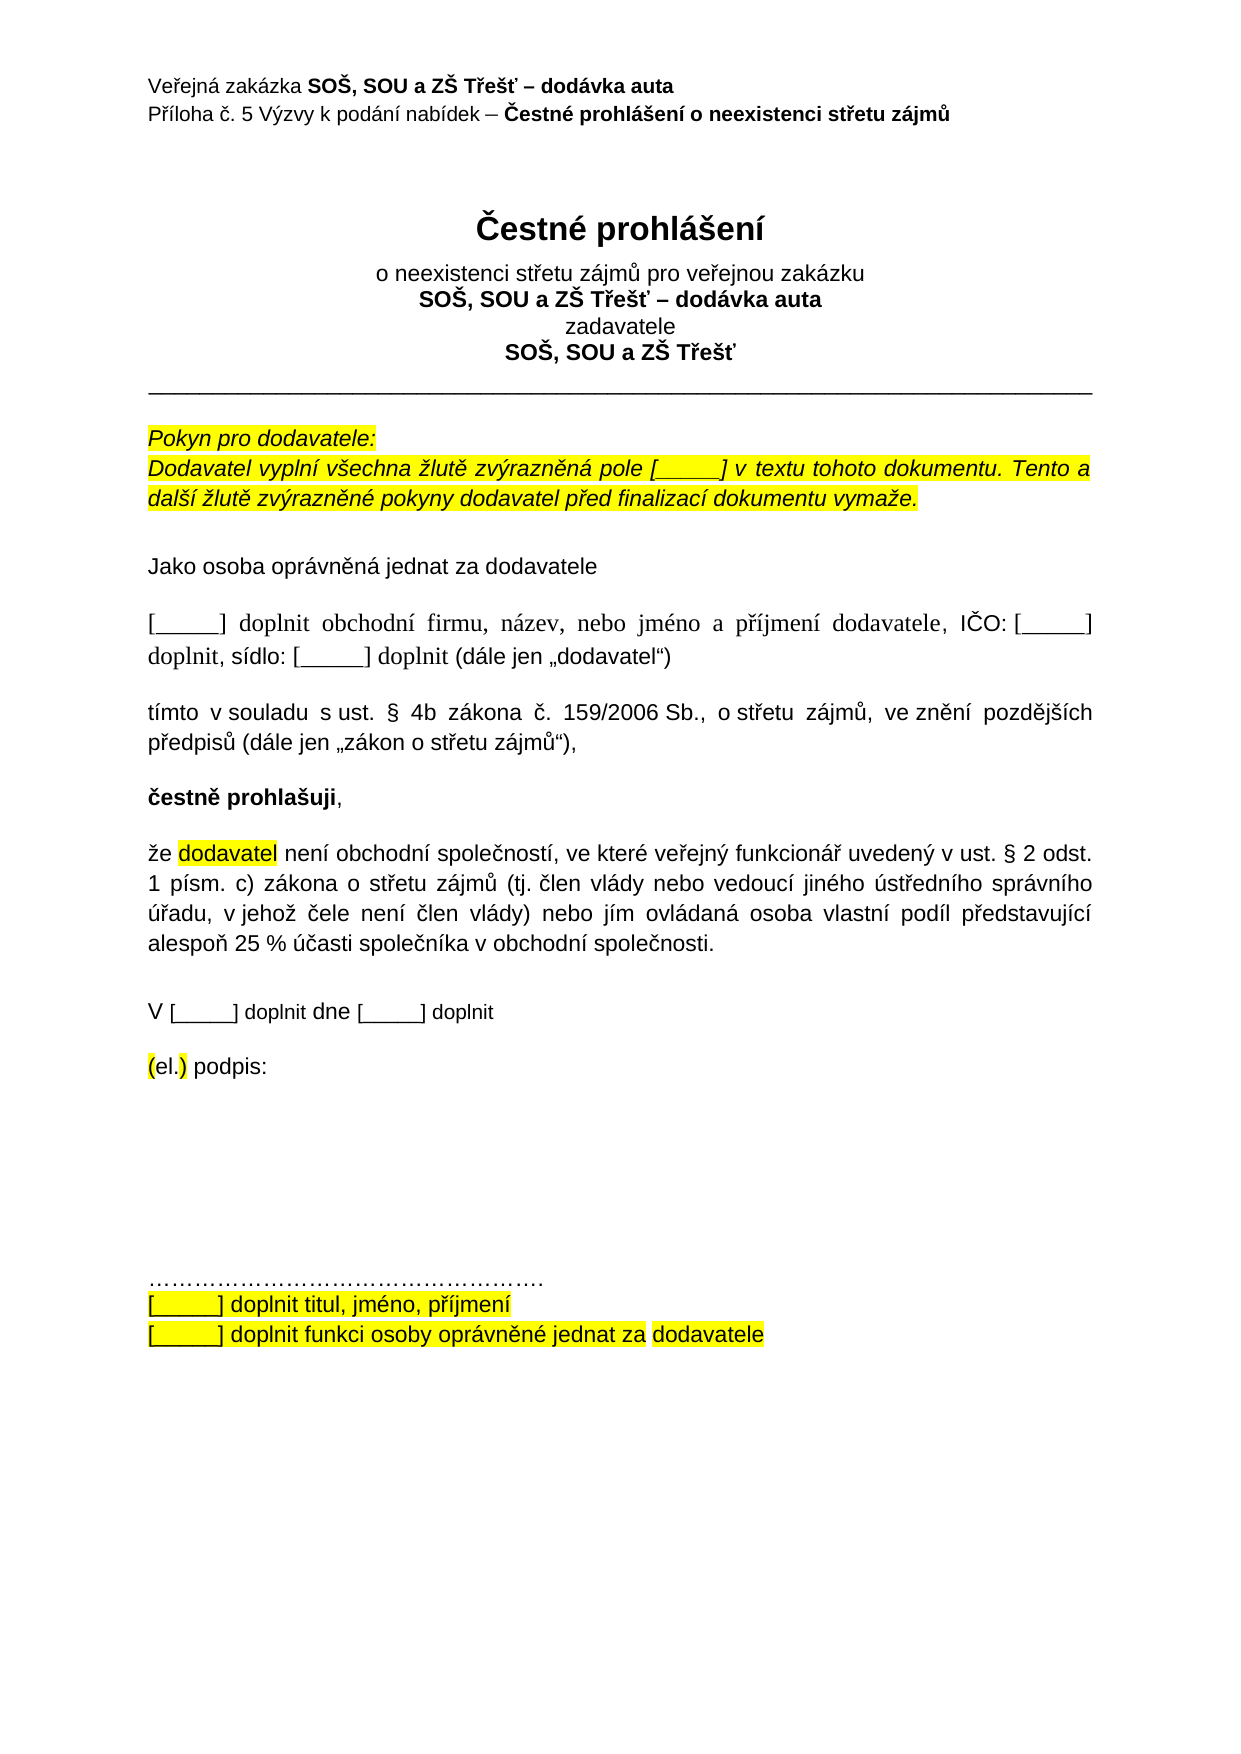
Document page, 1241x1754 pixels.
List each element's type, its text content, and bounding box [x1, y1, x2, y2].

text o neexistenci střetu zájmů pro veřejnou zakázku [148, 260, 1093, 286]
list Jako osoba oprávněná jednat za dodavatele [148, 553, 1093, 579]
text Příloha č. 5 Výzvy k podání nabídek – Čestné prohlášení o neexistenci střetu zájmů [148, 98, 1093, 127]
text ……………………………………………. [148, 1264, 1093, 1291]
list tímto v souladu s ust. § 4b zákona č. 159/2006 Sb., o střetu zájmů, ve znění pozdějších předpisů (dále jen „zákon o střetu zájmů“), [148, 699, 1093, 755]
text SOŠ, SOU a ZŠ Třešť – dodávka auta [148, 286, 1093, 313]
text zadavatele [148, 313, 1093, 339]
text V dne [148, 998, 1093, 1024]
text Pokyn pro dodavatele: [148, 424, 1093, 451]
text Dodavatel vyplní všechna žlutě zvýrazněná pole [_____] v textu tohoto dokumentu. Tento a další žlutě zvýrazněné pokyny dodavatel před finalizací dokumentu vymaže. [148, 455, 1093, 511]
list že dodavatel není obchodní společností, ve které veřejný funkcionář uvedený v ust. § 2 odst. 1 písm. c) zákona o střetu zájmů (tj. člen vlády nebo vedoucí jiného ústředního správního úřadu, v jehož čele není člen vlády) nebo jím ovládaná osoba vlastní podíl představující alespoň 25 % účasti společníka v obchodní společnosti. [148, 839, 1093, 956]
text Veřejná zakázka SOŠ, SOU a ZŠ Třešť – dodávka auta [148, 74, 1093, 98]
list , IČO: , sídlo: (dále jen „dodavatel“) [148, 608, 1093, 669]
text SOŠ, SOU a ZŠ Třešť __________________________________________________________________________ [148, 339, 1093, 396]
text (el.) podpis: [187, 1053, 1093, 1079]
list čestně prohlašuji, [148, 784, 1093, 811]
subtitle Čestné prohlášení [148, 209, 1093, 247]
